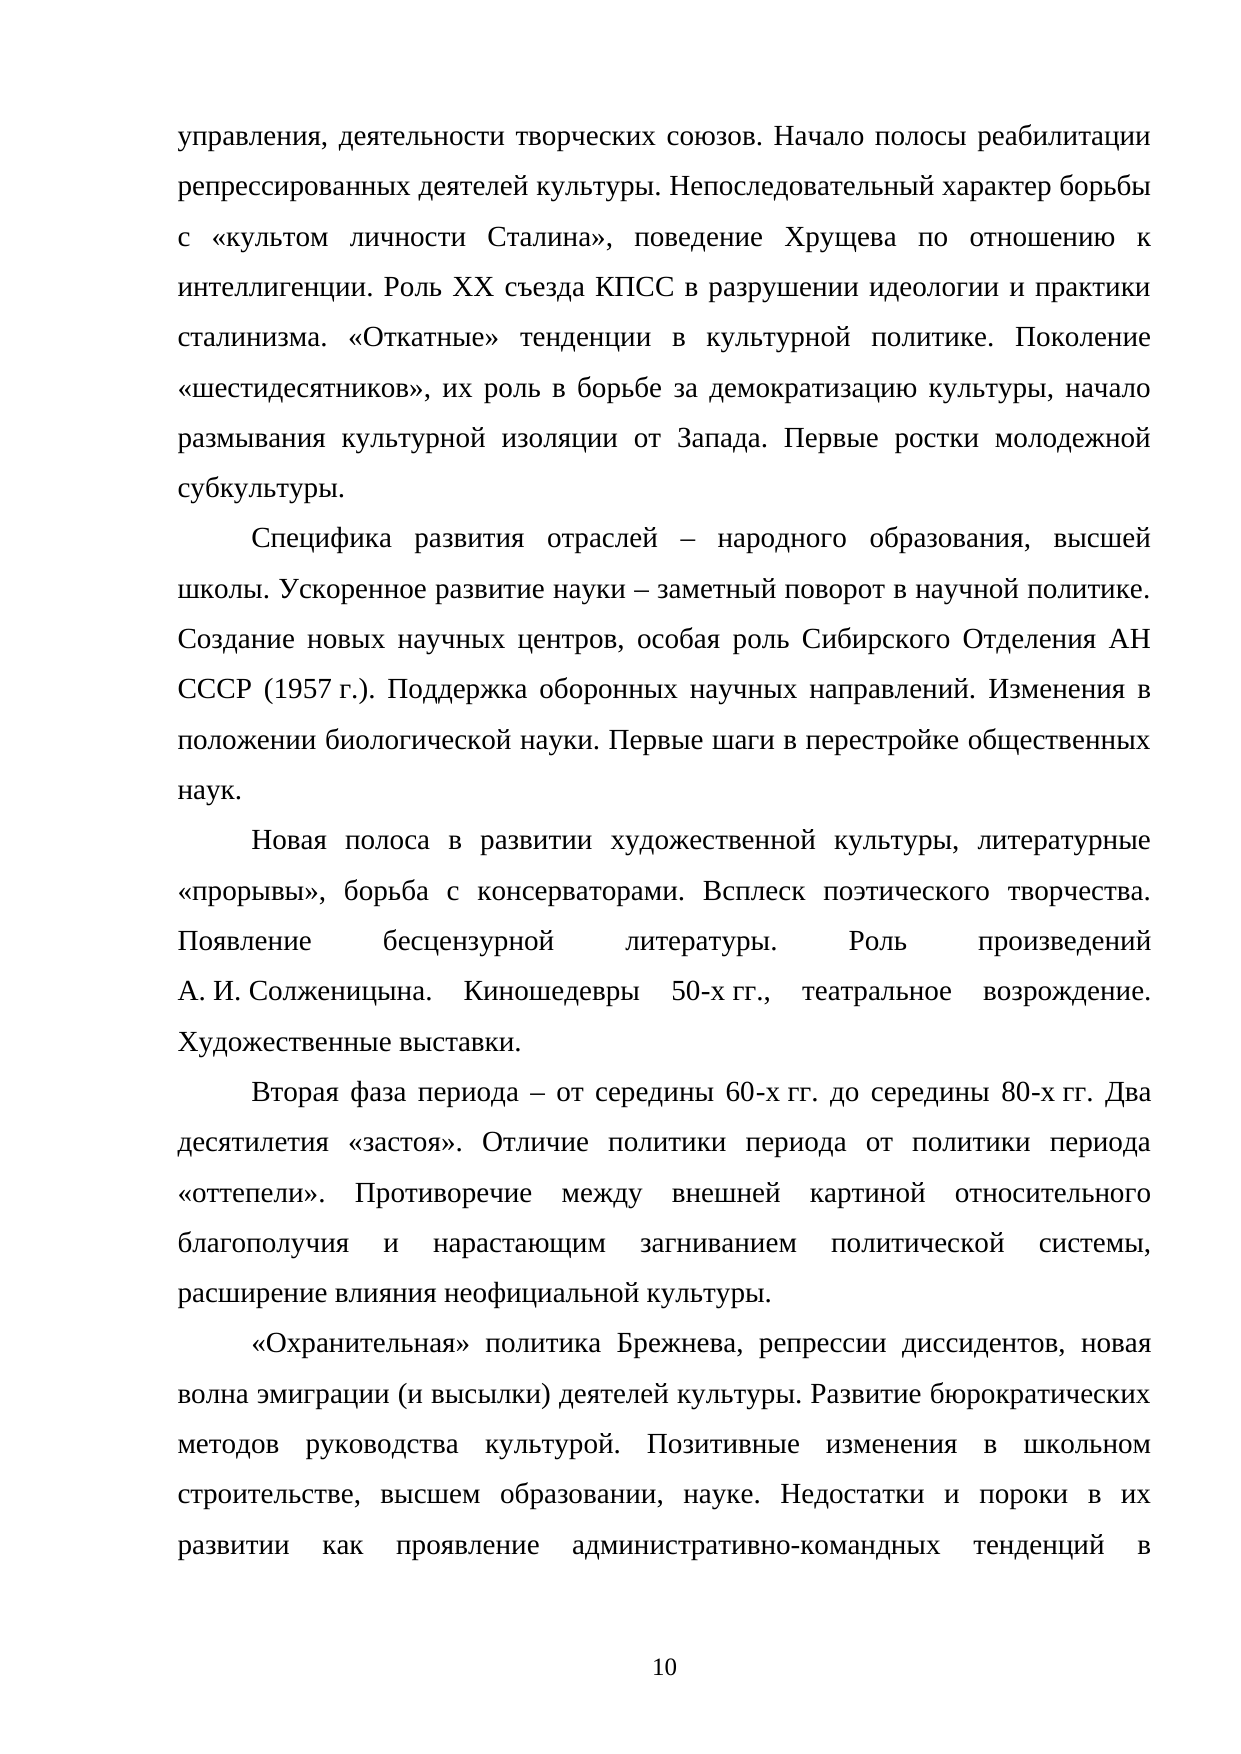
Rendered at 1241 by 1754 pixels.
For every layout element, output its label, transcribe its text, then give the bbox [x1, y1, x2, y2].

text Новая полоса в развитии художественной культуры, литературные «прорывы», борьба с консерваторами. Всплеск поэтического творчества. Появление бесцензурной литературы. Роль произведений А. И. Солженицына. Киношедевры 50-х гг., театральное возрождение. Художественные выставки. [177, 822, 1152, 1057]
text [177, 118, 1152, 504]
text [177, 1326, 1152, 1560]
text Вторая фаза периода – от середины 60-х гг. до середины 80-х гг. Два десятилетия «застоя». Отличие политики периода от политики периода «оттепели». Противоречие между внешней картиной относительного благополучия и нарастающим загниванием политической системы, расширение влияния неофициальной культуры. [177, 1074, 1152, 1309]
text Специфика развития отраслей – народного образования, высшей школы. Ускоренное развитие науки – заметный поворот в научной политике. Создание новых научных центров, особая роль Сибирского Отделения АН СССР (.). Поддержка оборонных научных направлений. Изменения в положении биологической науки. Первые шаги в перестройке общественных наук. [177, 521, 1152, 806]
